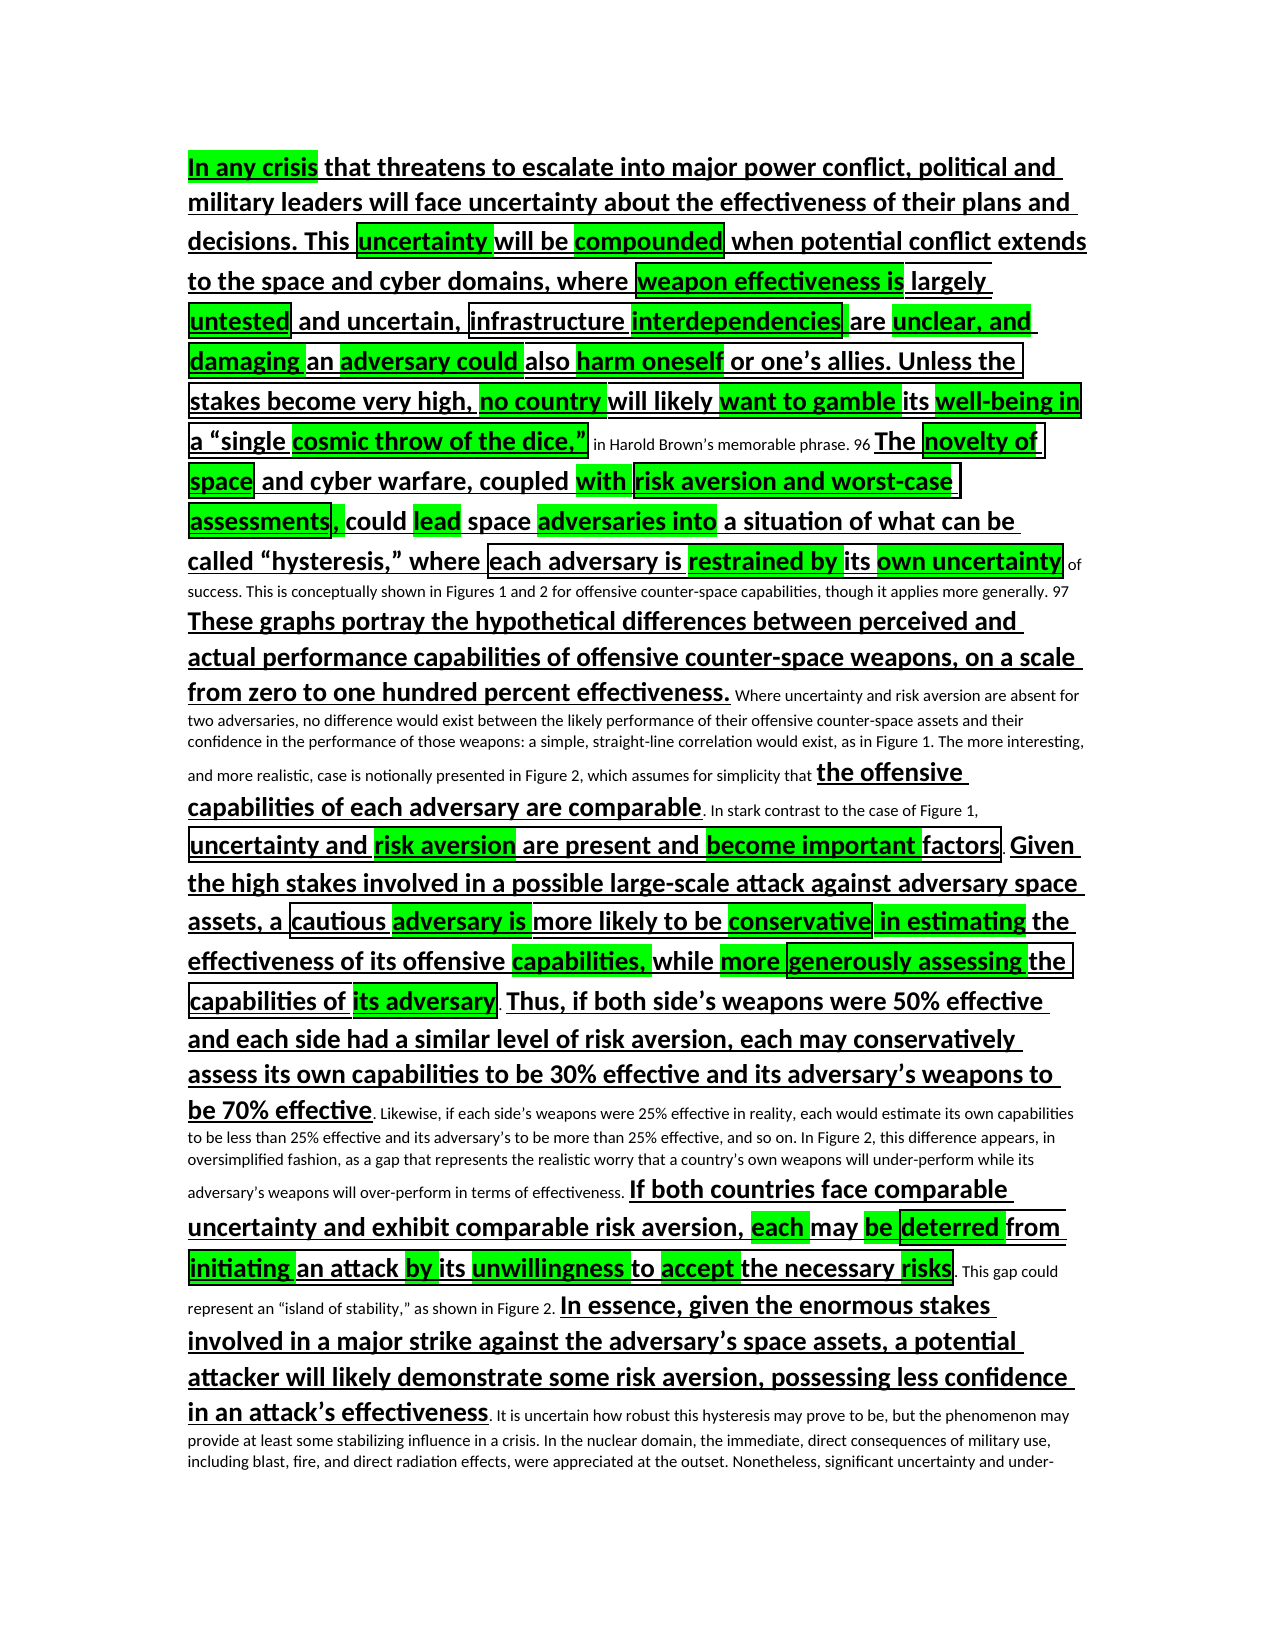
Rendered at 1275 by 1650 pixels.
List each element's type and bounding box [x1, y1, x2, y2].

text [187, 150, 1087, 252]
text [187, 253, 1087, 1472]
